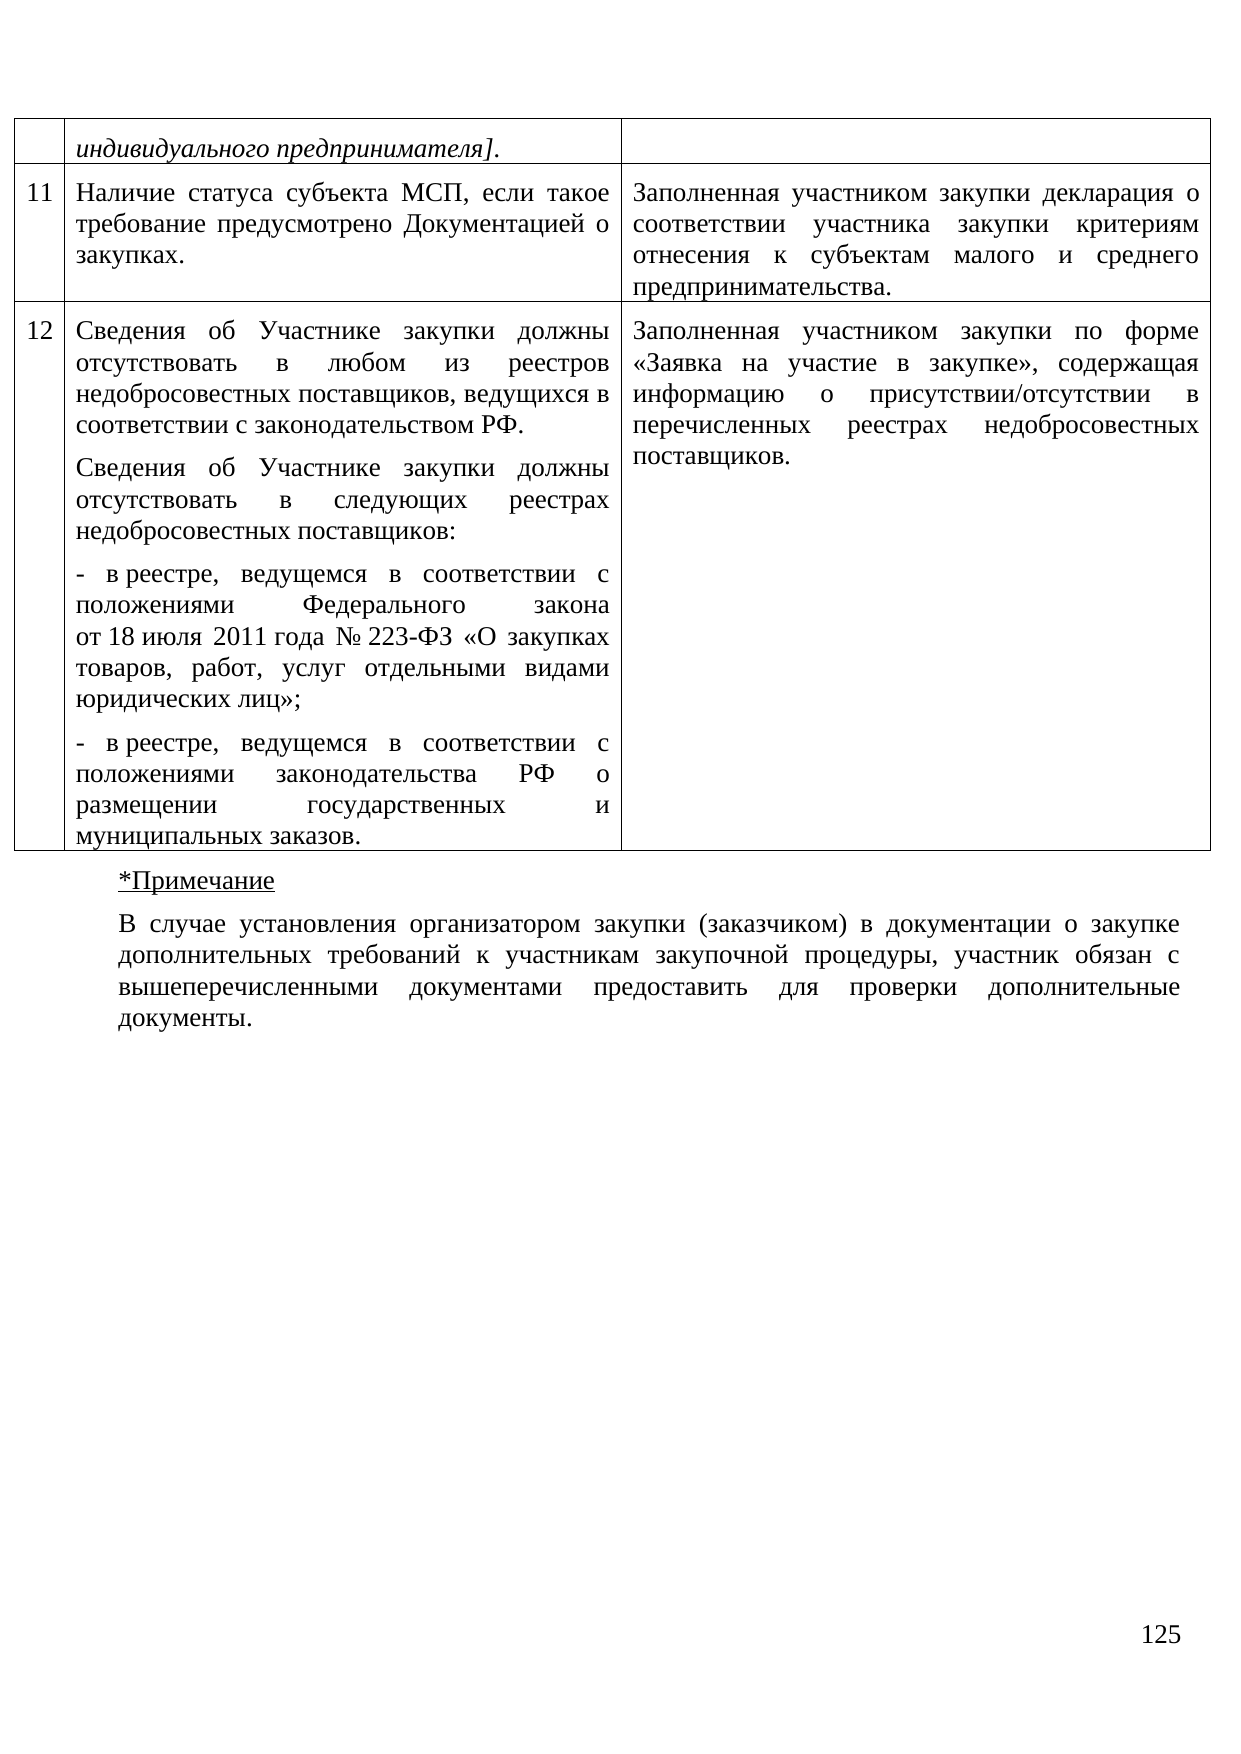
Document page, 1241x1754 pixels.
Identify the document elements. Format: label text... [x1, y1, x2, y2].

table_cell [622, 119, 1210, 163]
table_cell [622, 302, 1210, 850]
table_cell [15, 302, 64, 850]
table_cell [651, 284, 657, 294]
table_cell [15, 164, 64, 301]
text *Примечание [118, 864, 1181, 895]
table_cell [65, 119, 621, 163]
text В случае установления организатором закупки (заказчиком) в документации о закупке дополнительных требований к участникам закупочной процедуры, участник обязан с вышеперечисленными документами предоставить для проверки дополнительные документы. [118, 907, 1181, 1032]
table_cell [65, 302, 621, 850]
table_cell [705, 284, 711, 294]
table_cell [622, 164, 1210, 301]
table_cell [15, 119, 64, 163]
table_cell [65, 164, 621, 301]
